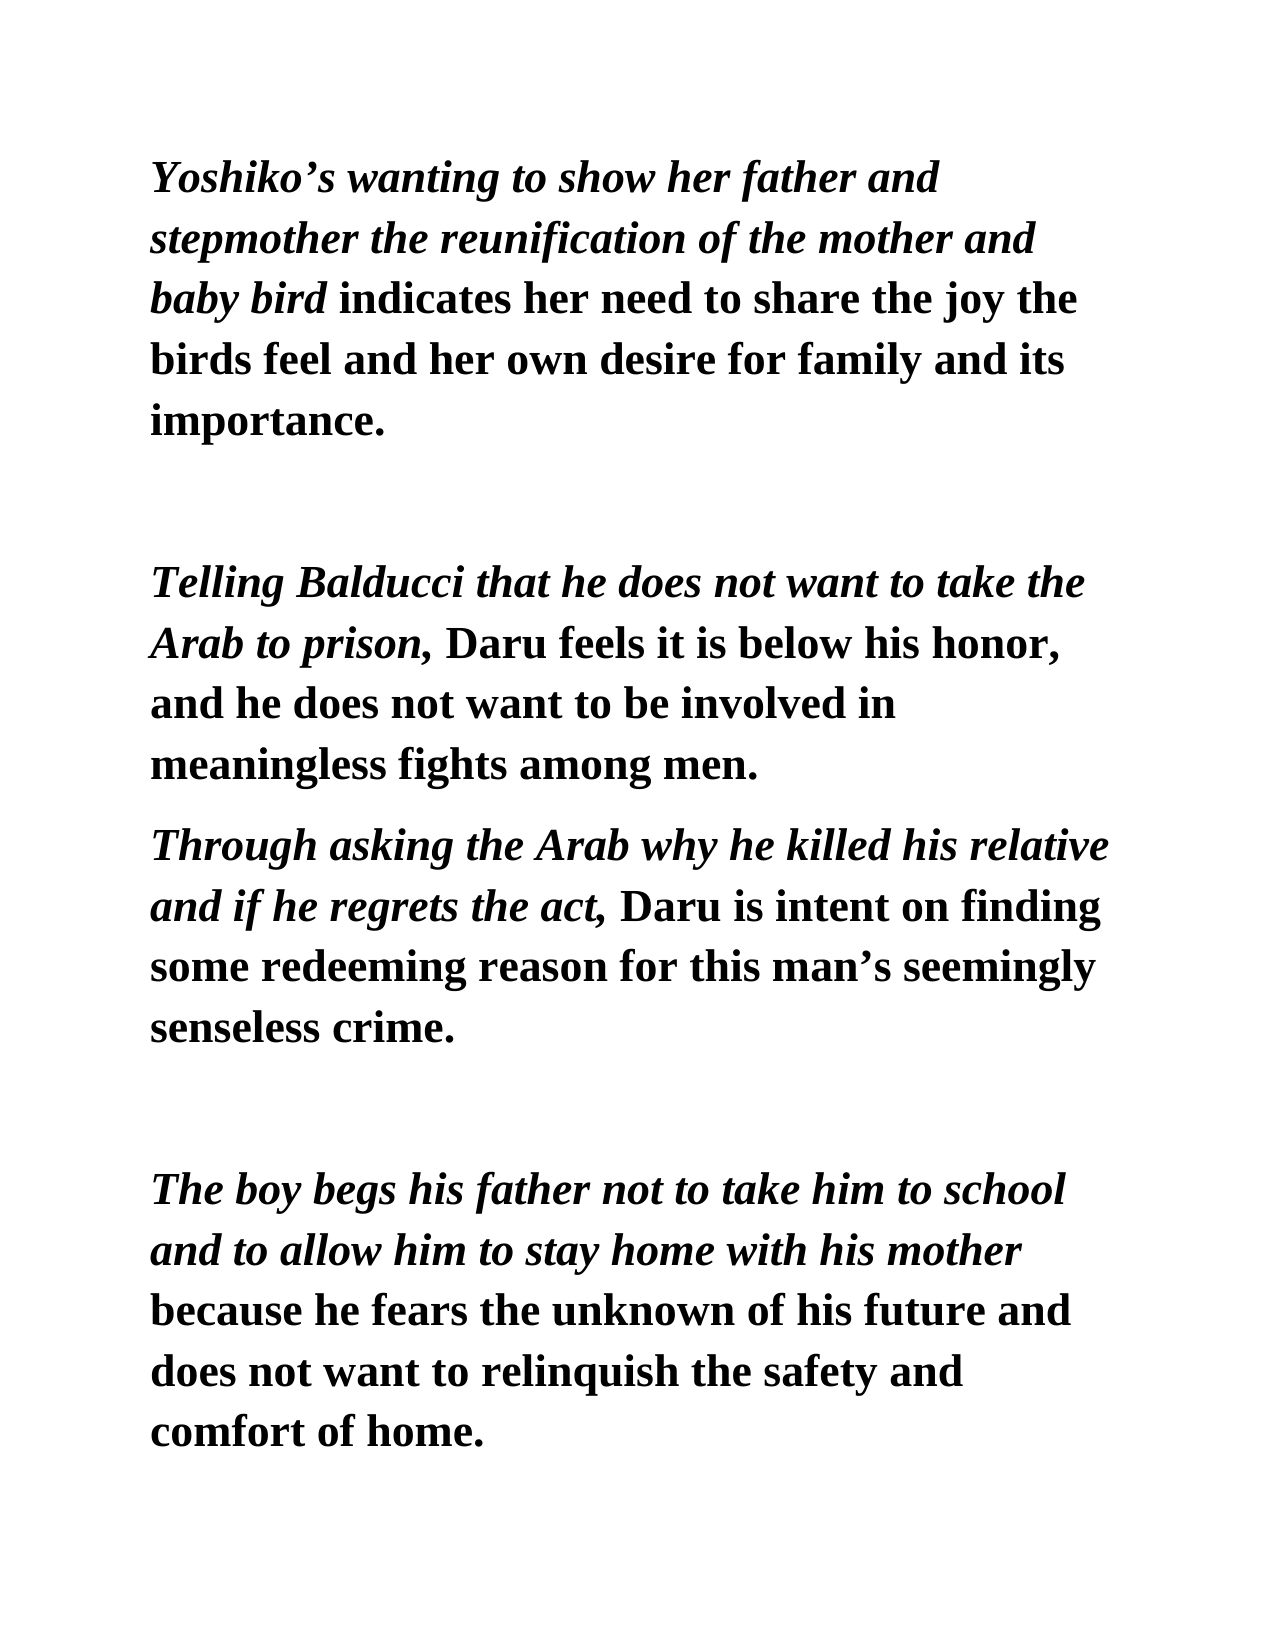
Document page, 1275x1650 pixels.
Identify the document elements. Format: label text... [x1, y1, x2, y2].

text Yoshiko’s wanting to show her father and stepmother the reunification of the mother and baby bird indicates her need to share the joy the birds feel and her own desire for family and its importance. [150, 150, 1125, 445]
text Telling Balducci that he does not want to take the Arab to prison, Daru feels it is below his honor, and he does not want to be involved in meaningless fights among men. [150, 555, 1125, 789]
text The boy begs his father not to take him to school and to allow him to stay home with his mother because he fears the unknown of his future and does not want to relinquish the safety and comfort of home. [150, 1162, 1125, 1457]
text Through asking the Arab why he killed his relative and if he regrets the act, Daru is intent on finding some redeeming reason for this man’s seemingly senseless crime. [150, 818, 1125, 1052]
